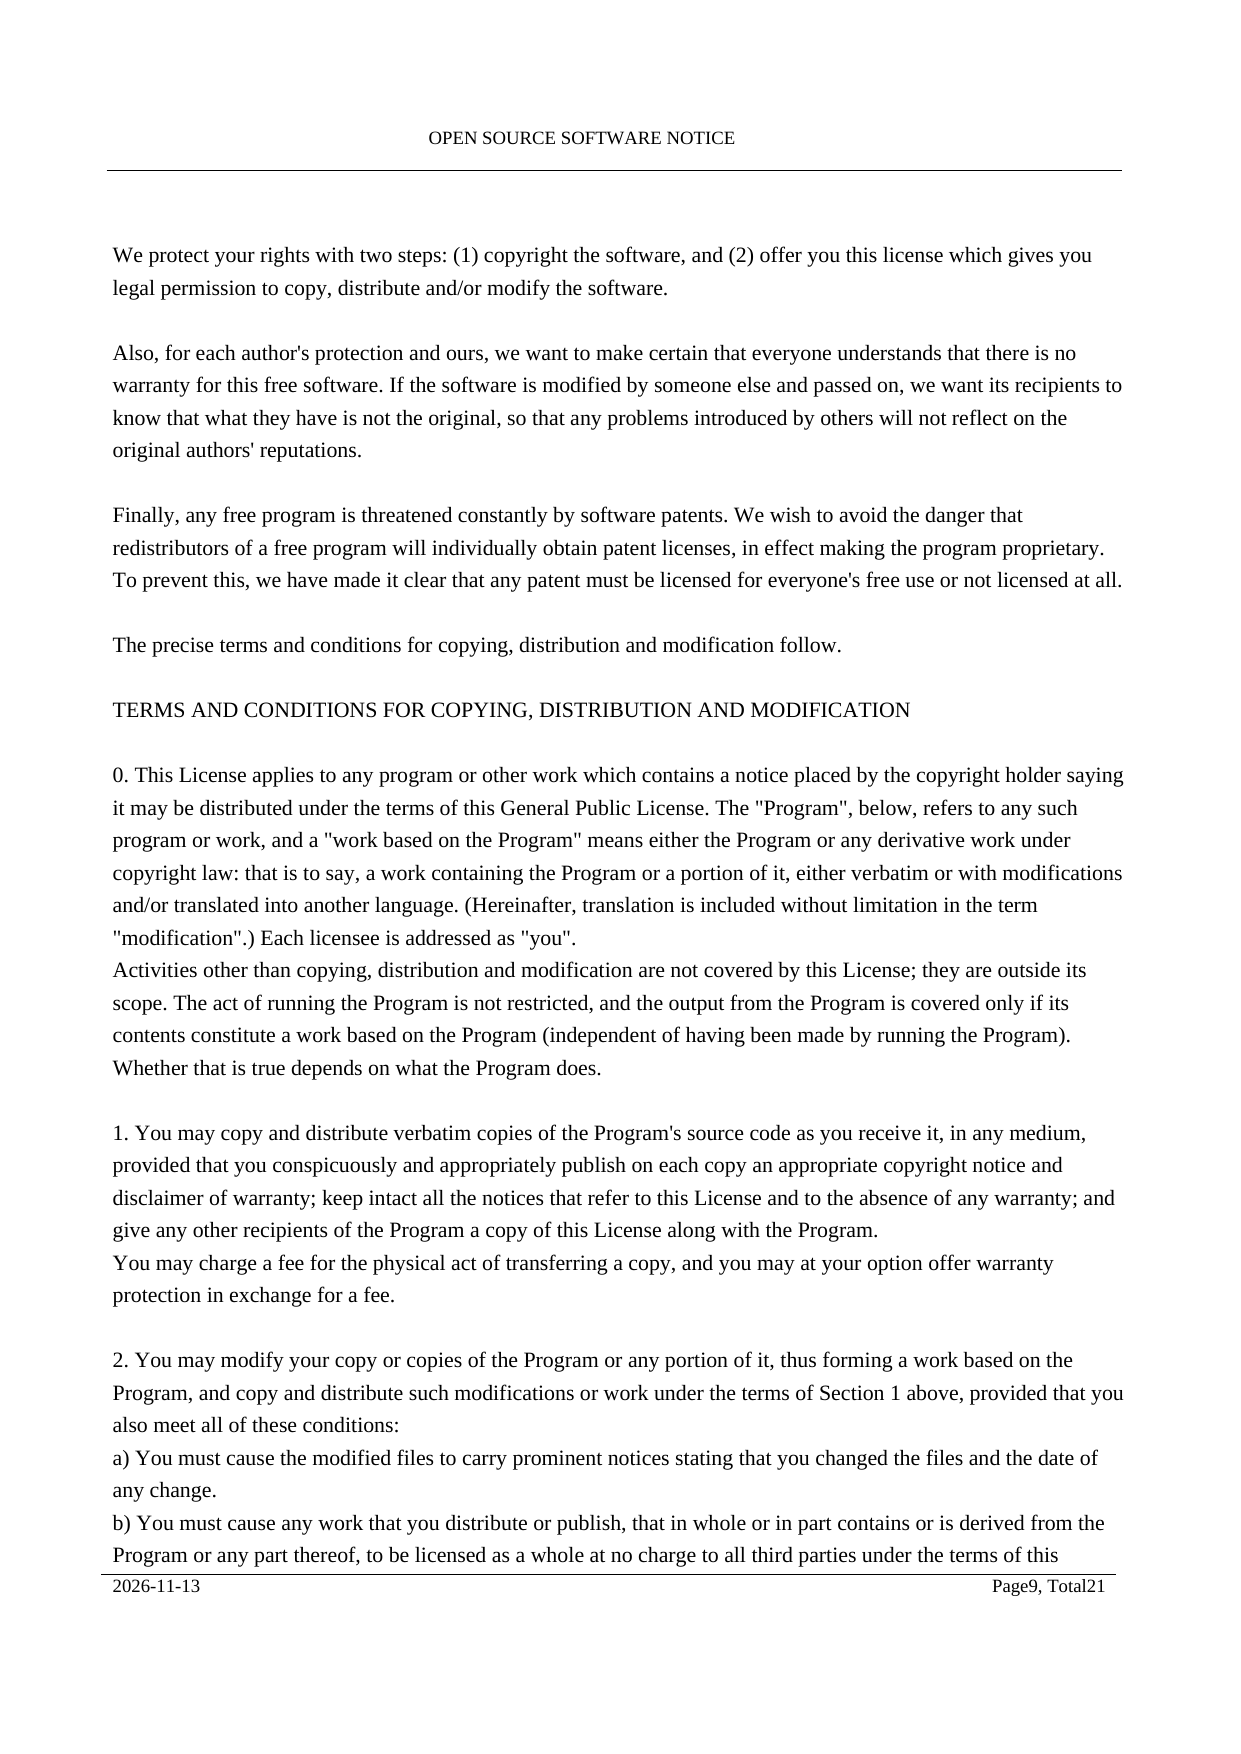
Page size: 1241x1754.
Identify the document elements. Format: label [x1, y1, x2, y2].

text [112, 206, 1128, 1571]
